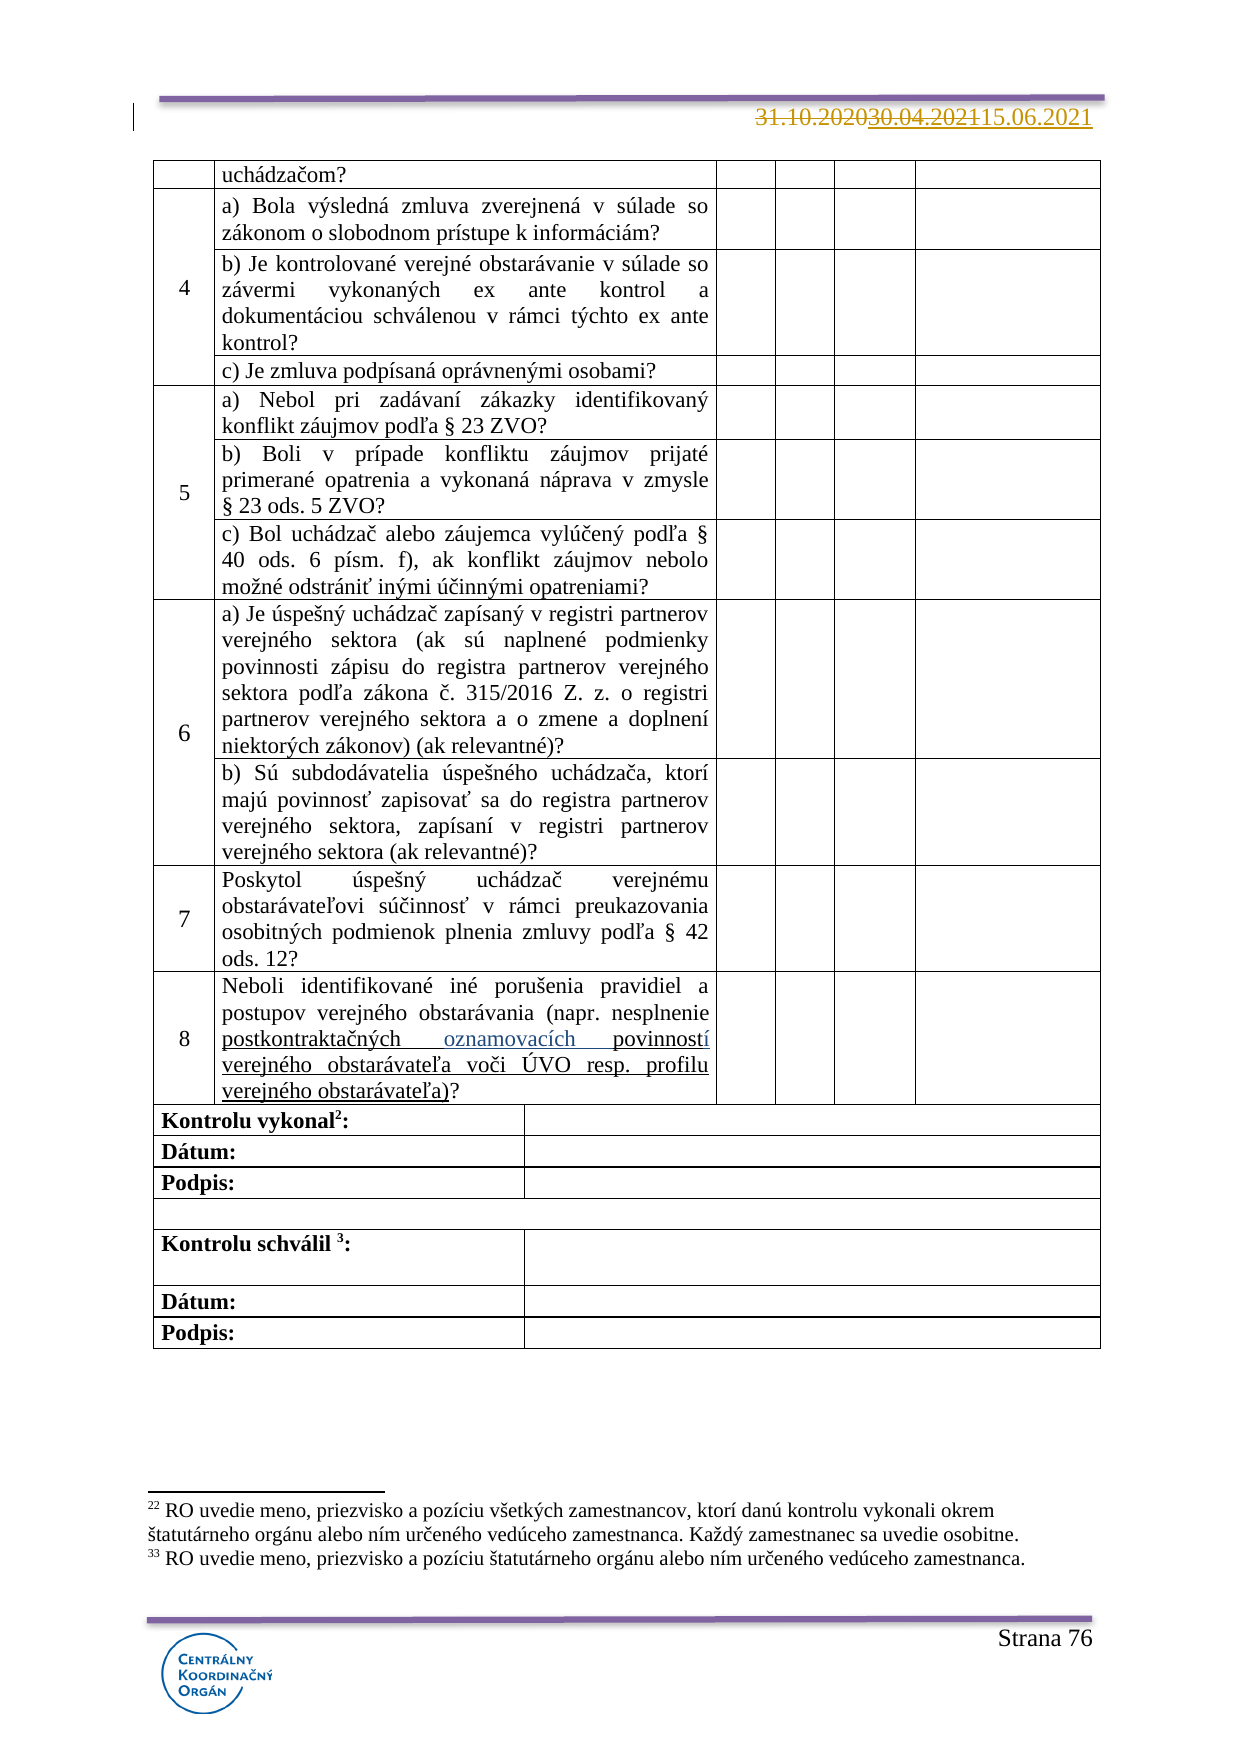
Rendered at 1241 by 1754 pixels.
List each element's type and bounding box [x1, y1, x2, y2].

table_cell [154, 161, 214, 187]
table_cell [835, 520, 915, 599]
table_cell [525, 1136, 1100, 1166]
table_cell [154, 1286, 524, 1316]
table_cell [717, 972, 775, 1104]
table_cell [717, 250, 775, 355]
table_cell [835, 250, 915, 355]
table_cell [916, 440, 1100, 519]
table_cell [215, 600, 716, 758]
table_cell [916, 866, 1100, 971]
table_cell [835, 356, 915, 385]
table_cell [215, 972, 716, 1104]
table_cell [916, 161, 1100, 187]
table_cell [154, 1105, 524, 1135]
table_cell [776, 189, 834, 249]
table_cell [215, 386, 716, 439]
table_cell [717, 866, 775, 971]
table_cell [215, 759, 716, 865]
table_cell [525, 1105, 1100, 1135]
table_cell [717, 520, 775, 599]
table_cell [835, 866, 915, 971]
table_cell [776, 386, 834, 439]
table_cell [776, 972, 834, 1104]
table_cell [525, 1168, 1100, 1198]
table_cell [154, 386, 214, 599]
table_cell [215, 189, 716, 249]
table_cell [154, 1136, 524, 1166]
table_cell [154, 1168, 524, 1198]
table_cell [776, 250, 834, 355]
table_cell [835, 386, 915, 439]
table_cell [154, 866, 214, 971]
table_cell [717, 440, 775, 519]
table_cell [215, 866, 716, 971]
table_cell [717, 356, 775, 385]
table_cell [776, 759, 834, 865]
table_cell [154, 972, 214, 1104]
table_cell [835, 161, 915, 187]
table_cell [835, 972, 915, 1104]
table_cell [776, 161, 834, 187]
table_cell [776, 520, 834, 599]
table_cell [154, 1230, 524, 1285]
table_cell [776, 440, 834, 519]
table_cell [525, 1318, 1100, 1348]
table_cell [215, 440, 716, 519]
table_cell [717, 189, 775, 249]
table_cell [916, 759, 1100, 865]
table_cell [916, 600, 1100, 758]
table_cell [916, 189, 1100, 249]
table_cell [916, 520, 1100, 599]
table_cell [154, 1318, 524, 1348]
picture [159, 1631, 272, 1713]
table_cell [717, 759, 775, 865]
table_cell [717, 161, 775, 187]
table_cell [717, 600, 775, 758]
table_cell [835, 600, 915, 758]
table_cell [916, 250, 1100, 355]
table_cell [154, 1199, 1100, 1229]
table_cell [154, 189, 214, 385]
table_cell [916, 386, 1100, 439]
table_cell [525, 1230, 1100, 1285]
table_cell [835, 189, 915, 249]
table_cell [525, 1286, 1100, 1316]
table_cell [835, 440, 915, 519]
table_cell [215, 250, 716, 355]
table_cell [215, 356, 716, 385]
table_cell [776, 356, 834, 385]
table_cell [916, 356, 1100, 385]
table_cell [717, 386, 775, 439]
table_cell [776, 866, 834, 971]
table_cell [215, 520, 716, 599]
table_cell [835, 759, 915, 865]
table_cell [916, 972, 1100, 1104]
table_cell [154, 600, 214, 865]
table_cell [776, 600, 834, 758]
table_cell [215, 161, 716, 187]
